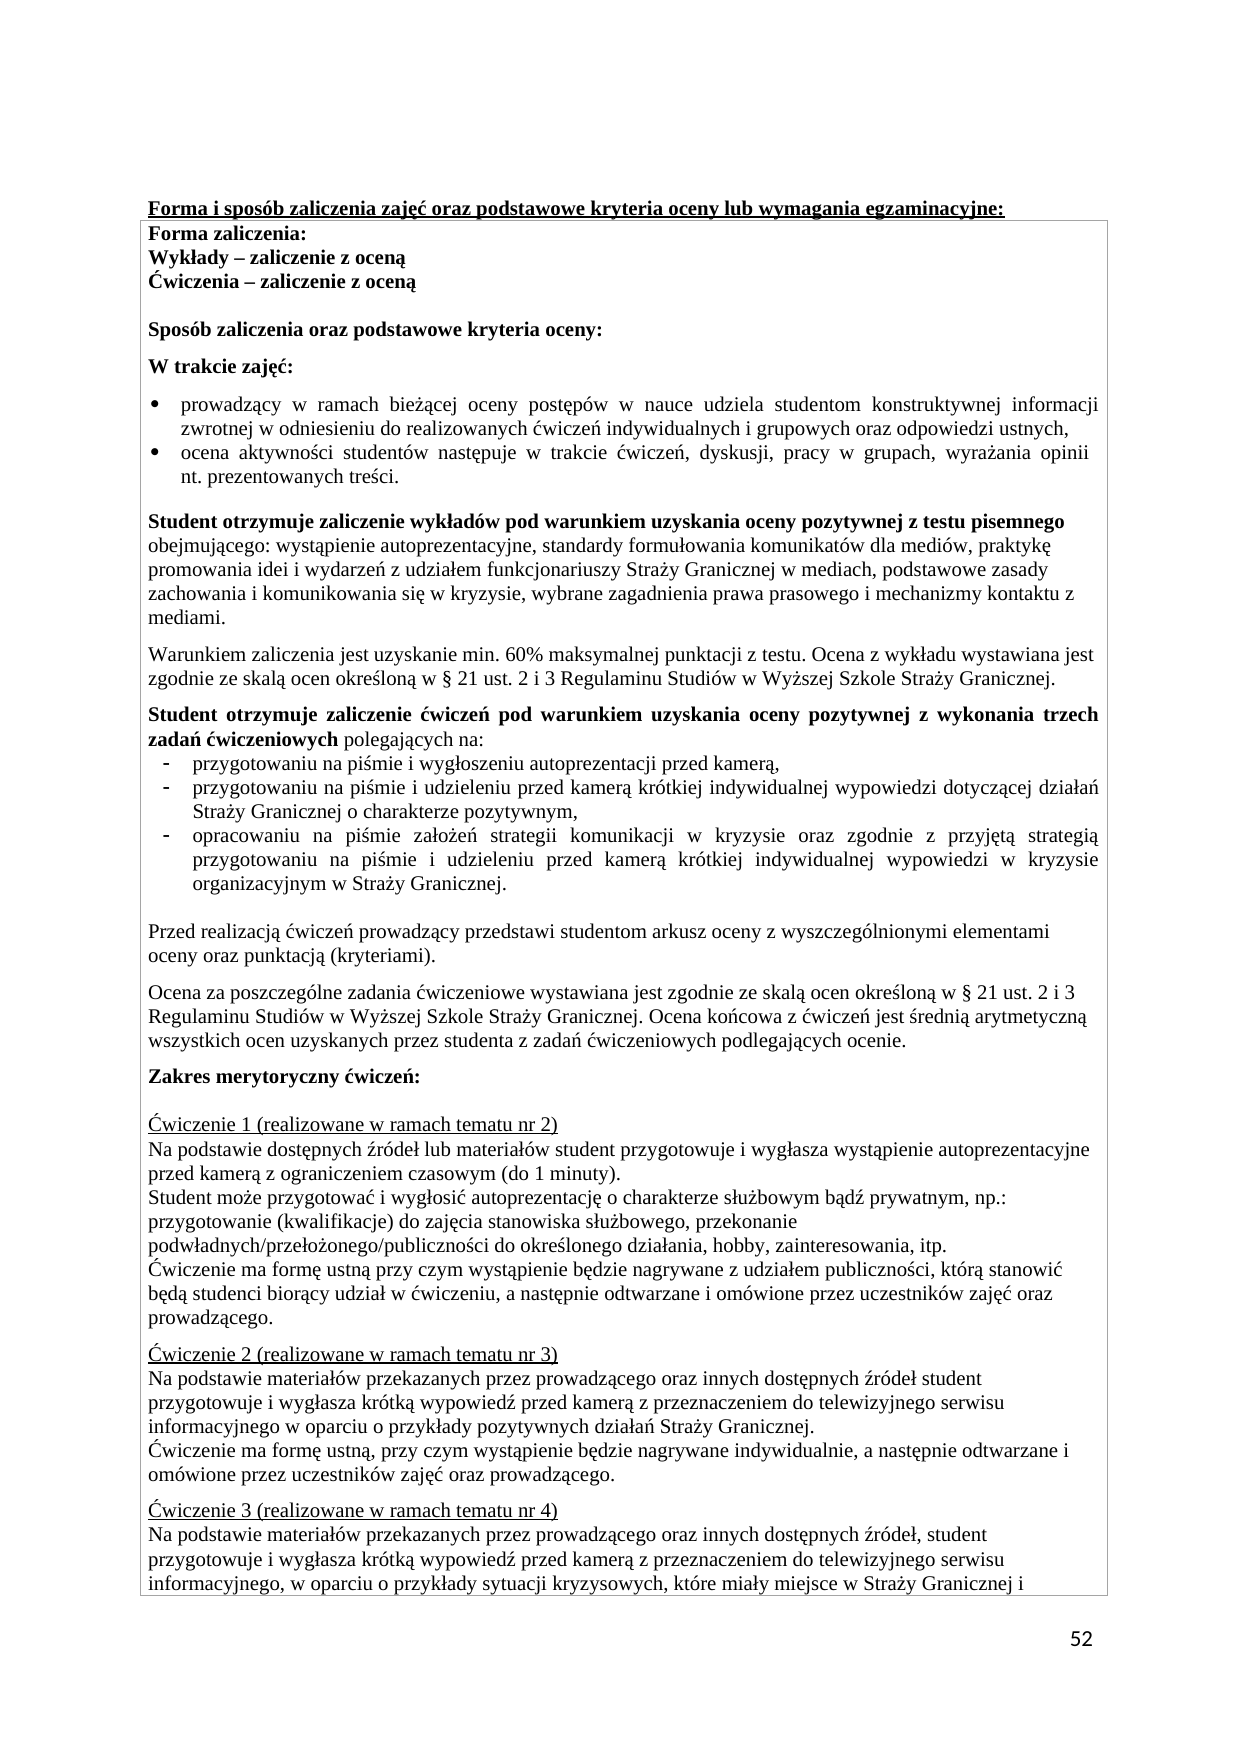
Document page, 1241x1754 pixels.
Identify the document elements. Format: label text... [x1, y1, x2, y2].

text Forma i sposób zaliczenia zajęć oraz podstawowe kryteria oceny lub wymagania egzaminacyjne: [148, 196, 1093, 220]
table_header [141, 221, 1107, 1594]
